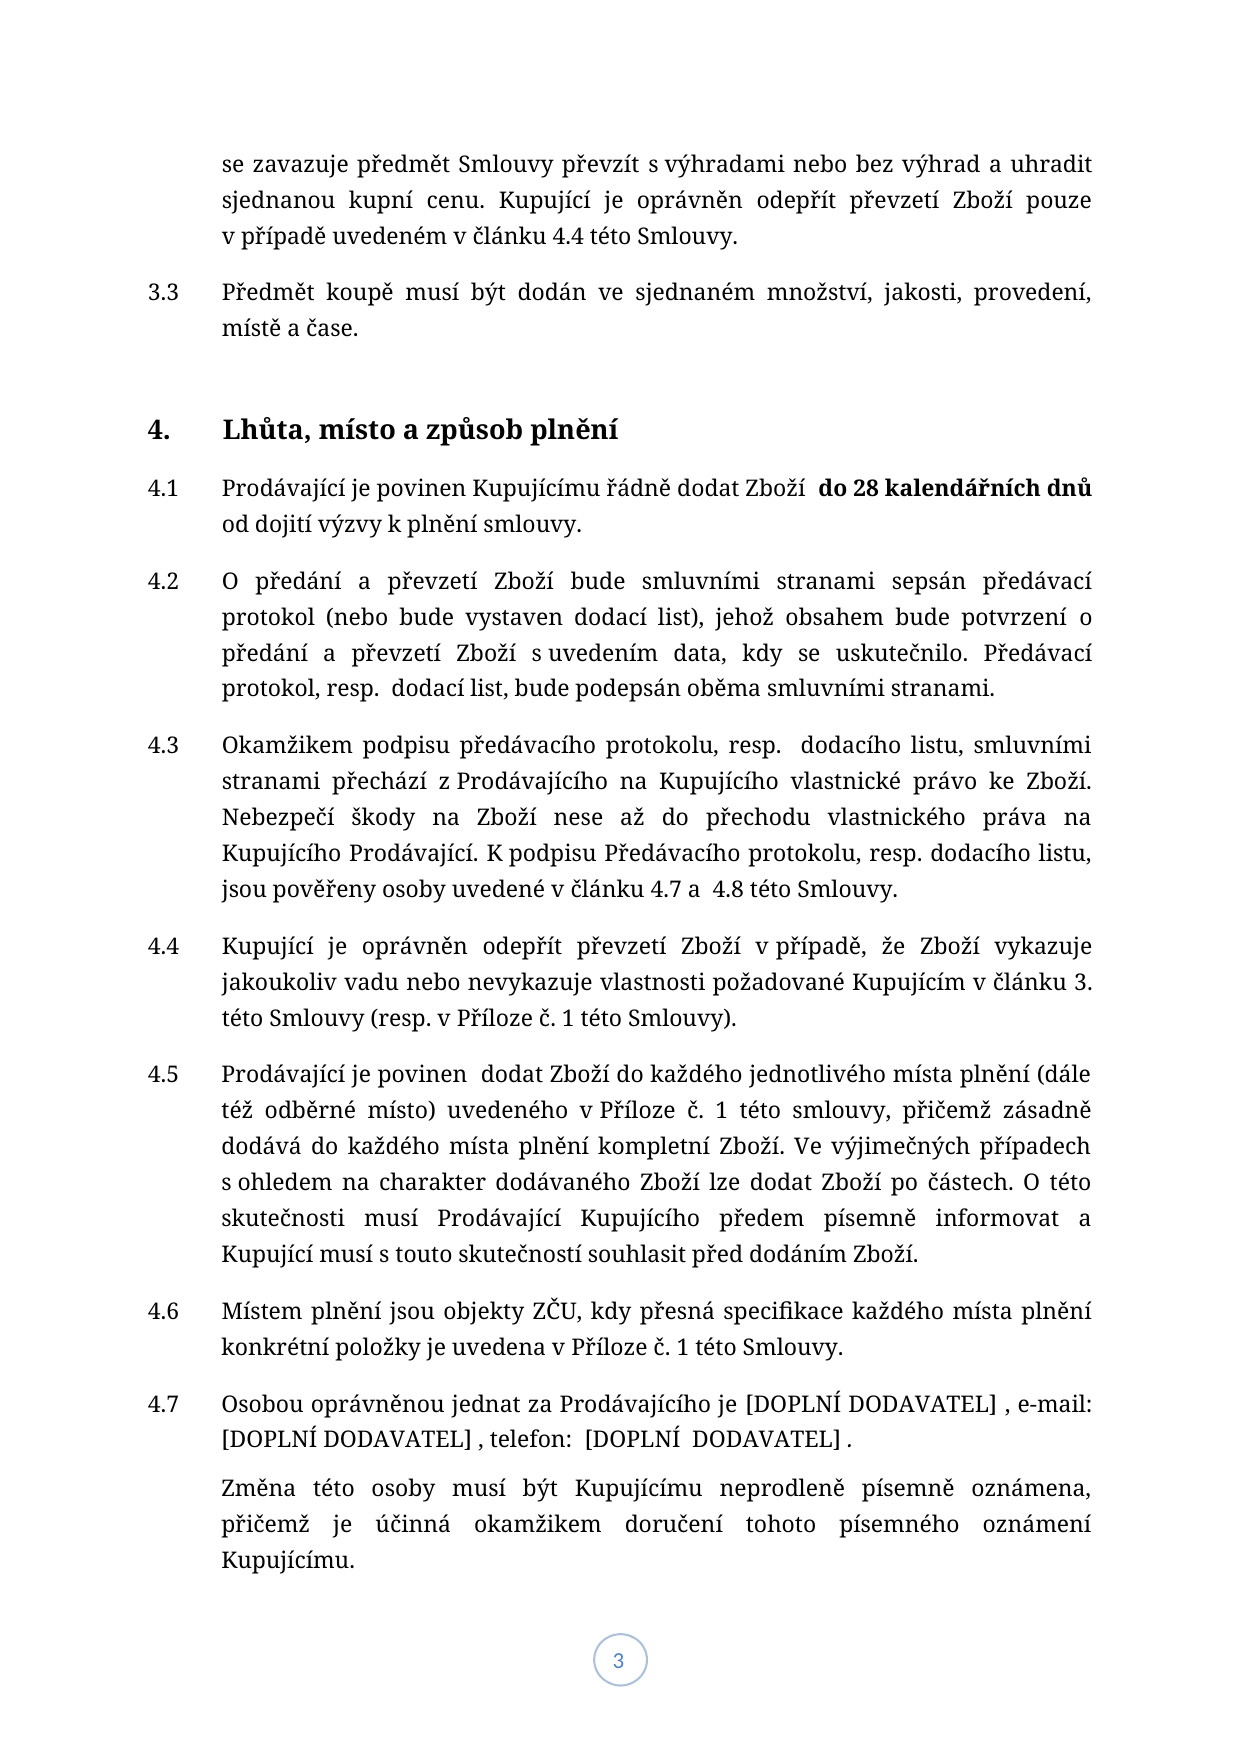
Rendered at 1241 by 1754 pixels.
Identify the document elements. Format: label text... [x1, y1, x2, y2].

text Změna této osoby musí být Kupujícímu neprodleně písemně oznámena, přičemž je účinná okamžikem doručení tohoto písemného oznámení Kupujícímu. [148, 1472, 1092, 1575]
list Předmět koupě musí být dodán ve sjednaném množství, jakosti, provedení, místě a čase. [148, 276, 1092, 343]
list Osobou oprávněnou jednat za Prodávajícího je [DOPLNÍ DODAVATEL] , e-mail: [DOPLNÍ DODAVATEL] , telefon: [DOPLNÍ DODAVATEL] . [148, 1387, 1092, 1455]
list Lhůta, místo a způsob plnění [148, 411, 1092, 448]
list Prodávající je povinen dodat Zboží do každého jednotlivého místa plnění (dále též odběrné místo) uvedeného v Příloze č. 1 této smlouvy, přičemž zásadně dodává do každého místa plnění kompletní Zboží. Ve výjimečných případech s ohledem na charakter dodávaného Zboží lze dodat Zboží po částech. O této skutečnosti musí Prodávající Kupujícího předem písemně informovat a Kupující musí s touto skutečností souhlasit před dodáním Zboží. [148, 1058, 1092, 1269]
list O předání a převzetí Zboží bude smluvními stranami sepsán předávací protokol (nebo bude vystaven dodací list), jehož obsahem bude potvrzení o předání a převzetí Zboží s uvedením data, kdy se uskutečnilo. Předávací protokol, resp. dodací list, bude podepsán oběma smluvními stranami. [148, 564, 1092, 704]
list Okamžikem podpisu předávacího protokolu, resp. dodacího listu, smluvními stranami přechází z Prodávajícího na Kupujícího vlastnické právo ke Zboží. Nebezpečí škody na Zboží nese až do přechodu vlastnického práva na Kupujícího Prodávající. K podpisu Předávacího protokolu, resp. dodacího listu, jsou pověřeny osoby uvedené v článku 4.7 a 4.8 této Smlouvy. [148, 729, 1092, 904]
list Prodávající je povinen Kupujícímu řádně dodat Zboží do 28 kalendářních dnů od dojití výzvy k plnění smlouvy. [148, 472, 1092, 539]
list Místem plnění jsou objekty ZČU, kdy přesná specifikace každého místa plnění konkrétní položky je uvedena v Příloze č. 1 této Smlouvy. [148, 1295, 1092, 1362]
list Kupující je oprávněn odepřít převzetí Zboží v případě, že Zboží vykazuje jakoukoliv vadu nebo nevykazuje vlastnosti požadované Kupujícím v článku 3. této Smlouvy (resp. v Příloze č. 1 této Smlouvy). [148, 930, 1092, 1033]
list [148, 148, 1092, 251]
